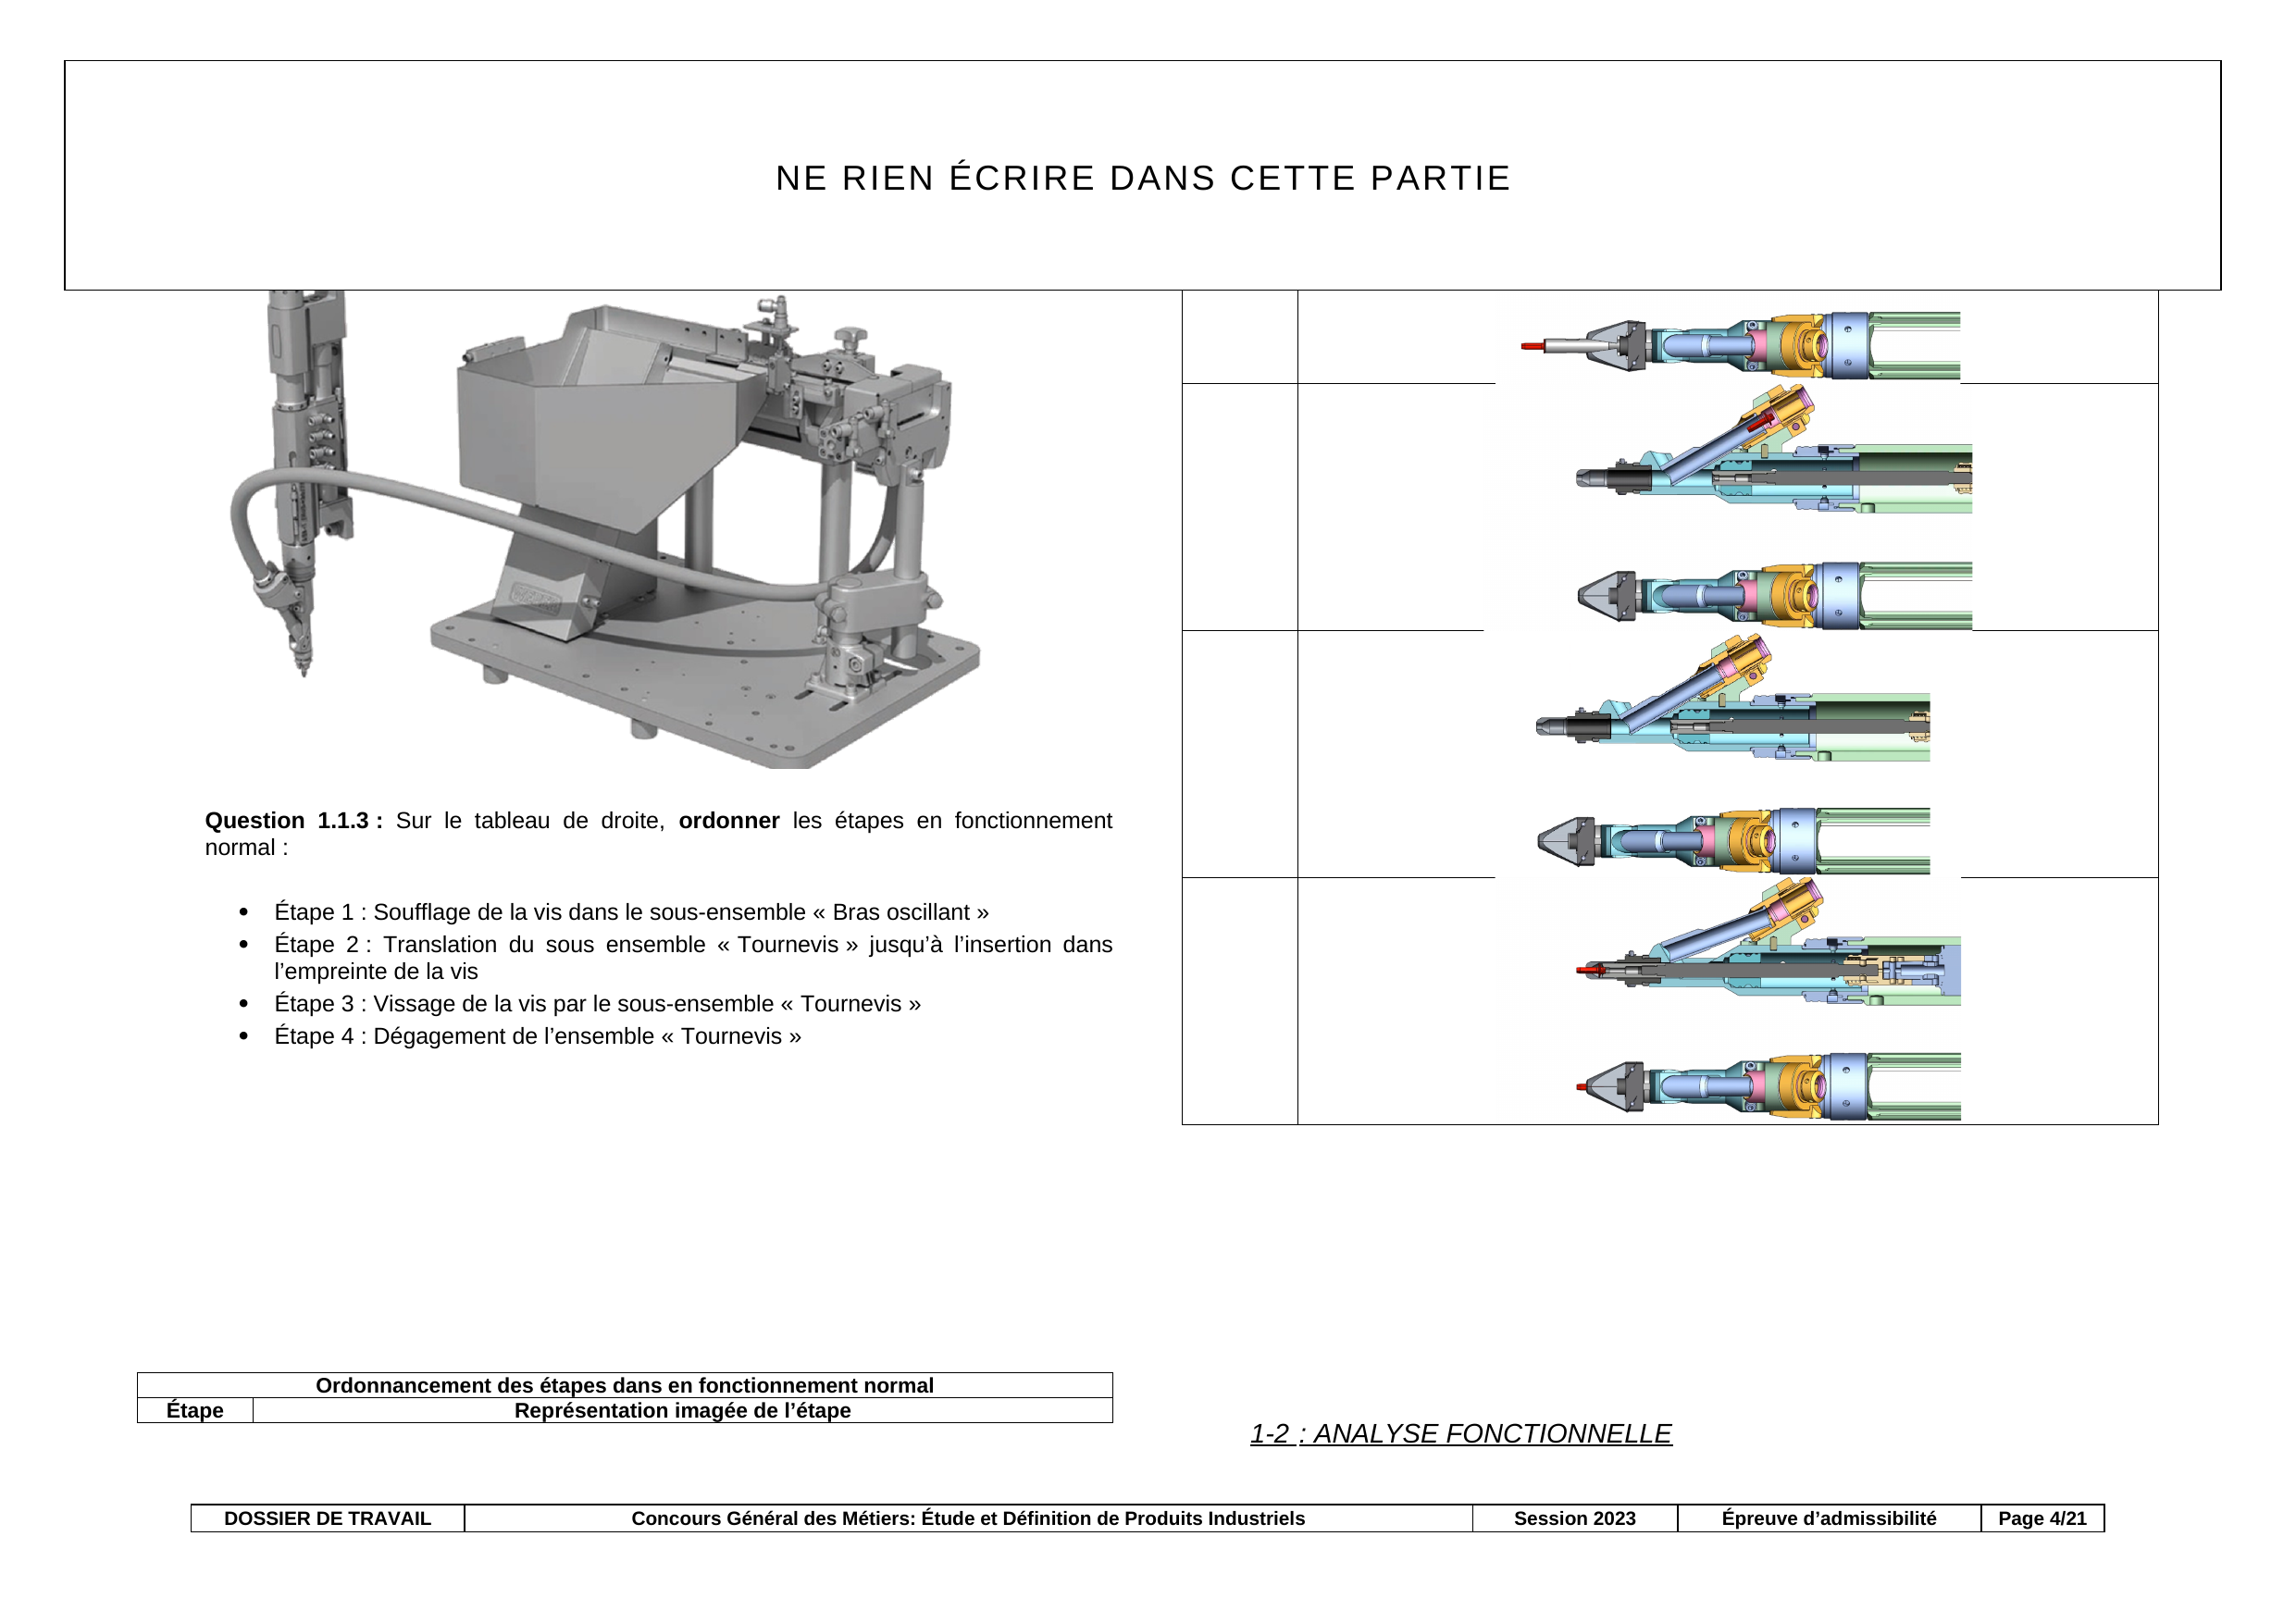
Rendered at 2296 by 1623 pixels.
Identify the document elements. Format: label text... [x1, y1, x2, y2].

text Question 1.1.3 : Sur le tableau de droite, ordonner les étapes en fonctionnement normal : [205, 807, 1113, 860]
table_cell [1183, 878, 1297, 1124]
table_cell [1183, 291, 1297, 383]
table_cell [1973, 384, 2158, 630]
table_cell [1961, 291, 2158, 383]
table_cell [1183, 631, 1297, 877]
table_cell [1930, 631, 2158, 877]
table_header Ordonnancement des étapes dans en fonctionnement normal [138, 1373, 1112, 1397]
list Étape 4 : Dégagement de l’ensemble « Tournevis » [240, 1022, 1113, 1048]
picture [205, 291, 997, 769]
table_cell [1298, 291, 1496, 383]
table_cell Représentation imagée de l’étape [254, 1398, 1112, 1422]
text 1-2 : ANALYSE FONCTIONNELLE [1182, 1418, 2159, 1449]
list Étape 1 : Soufflage de la vis dans le sous-ensemble « Bras oscillant » [240, 898, 1113, 924]
picture [1483, 291, 1973, 1124]
table_cell [1298, 384, 1483, 630]
table_cell [1183, 384, 1297, 630]
table_cell Étape [138, 1398, 253, 1422]
table_cell [1298, 878, 1495, 1124]
table_cell [1962, 878, 2158, 1124]
list Étape 3 : Vissage de la vis par le sous-ensemble « Tournevis » [240, 989, 1113, 1016]
table_cell [1298, 631, 1525, 877]
list Étape 2 : Translation du sous ensemble « Tournevis » jusqu’à l’insertion dans l’empreinte de la vis [240, 931, 1113, 984]
